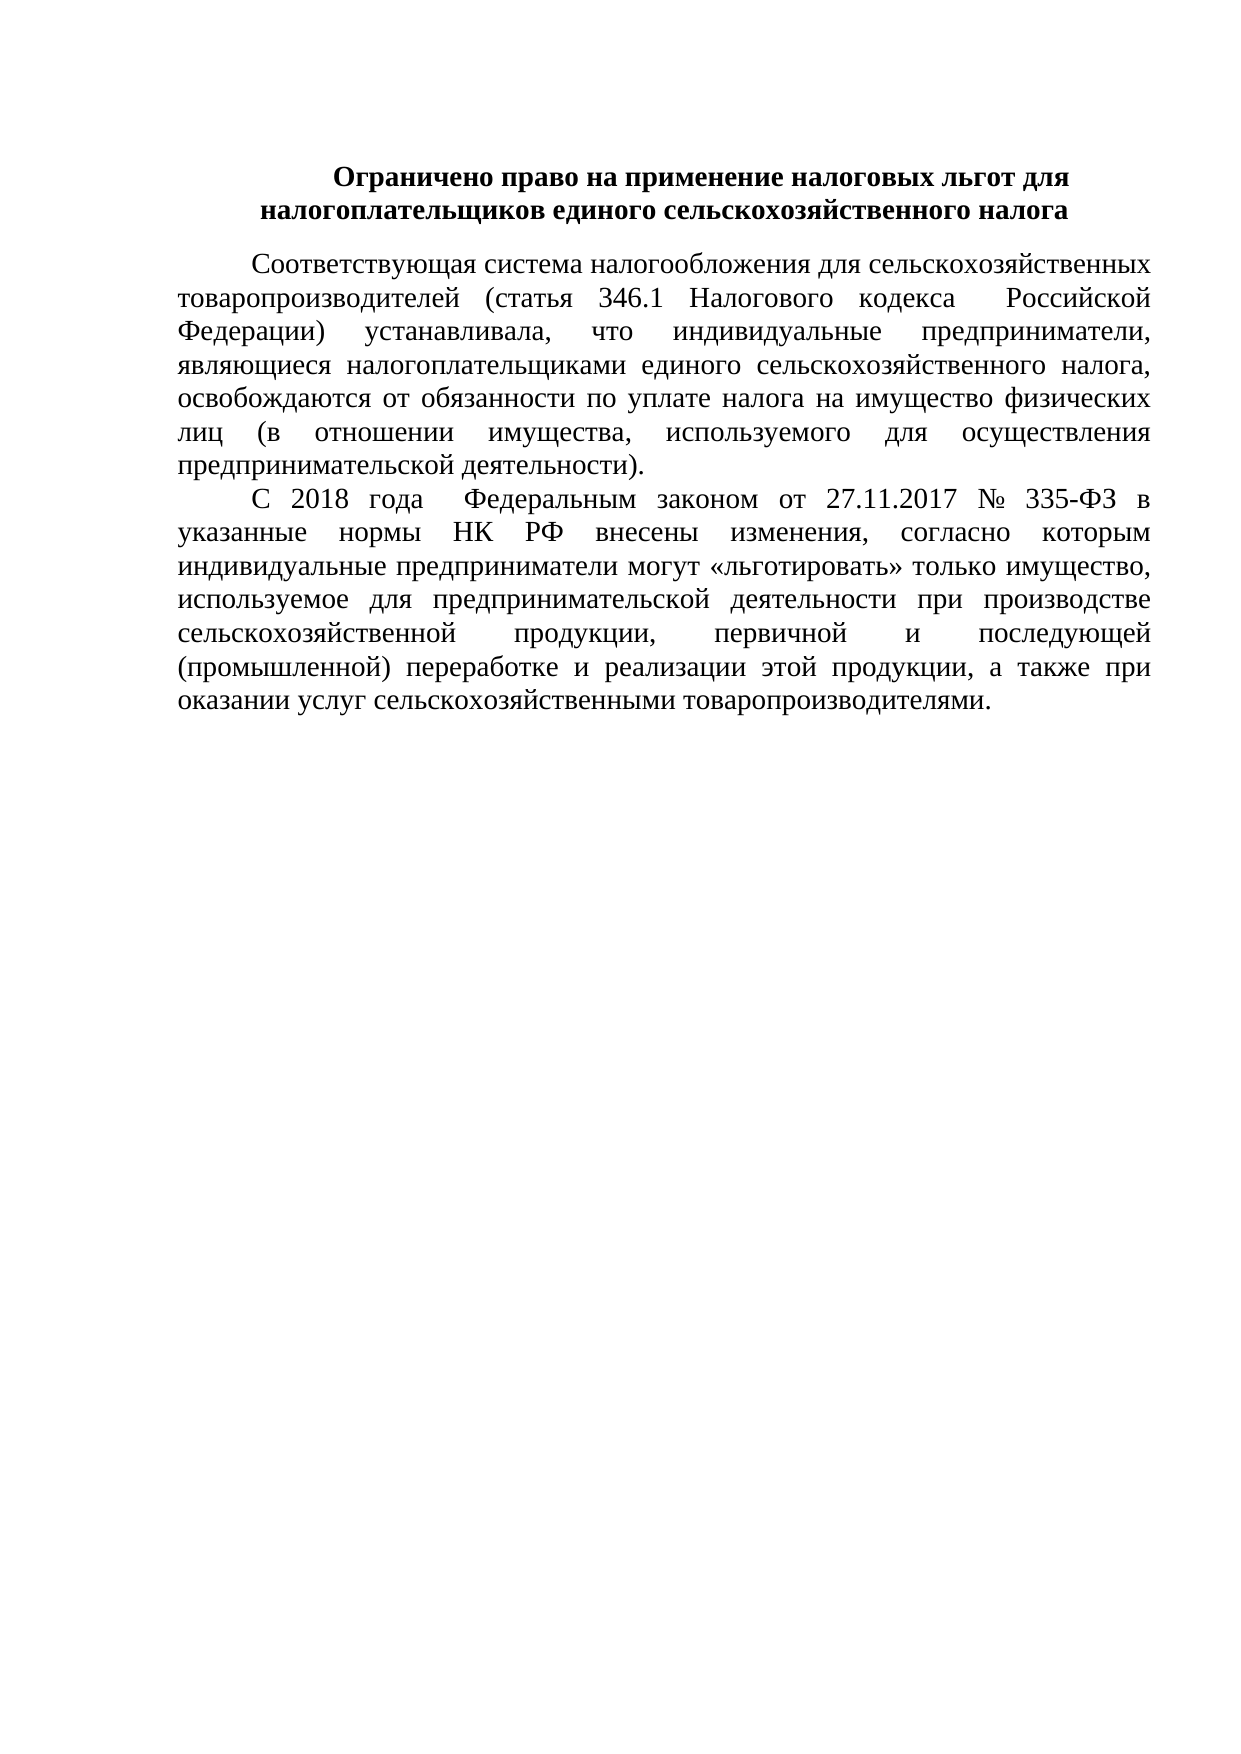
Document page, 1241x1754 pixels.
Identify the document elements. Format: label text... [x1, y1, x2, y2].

text Ограничено право на применение налоговых льгот для налогоплательщиков единого сельскохозяйственного налога [177, 159, 1152, 226]
text С 2018 года Федеральным законом от 27.11.2017 № 335-ФЗ в указанные нормы НК РФ внесены изменения, согласно которым индивидуальные предприниматели могут «льготировать» только имущество, используемое для предпринимательской деятельности при производстве сельскохозяйственной продукции, первичной и последующей (промышленной) переработке и реализации этой продукции, а также при оказании услуг сельскохозяйственными товаропроизводителями. [177, 481, 1152, 716]
text Соответствующая система налогообложения для сельскохозяйственных товаропроизводителей (статья 346.1 Налогового кодекса Российской Федерации) устанавливала, что индивидуальные предприниматели, являющиеся налогоплательщиками единого сельскохозяйственного налога, освобождаются от обязанности по уплате налога на имущество физических лиц (в отношении имущества, используемого для осуществления предпринимательской деятельности). [177, 246, 1152, 481]
